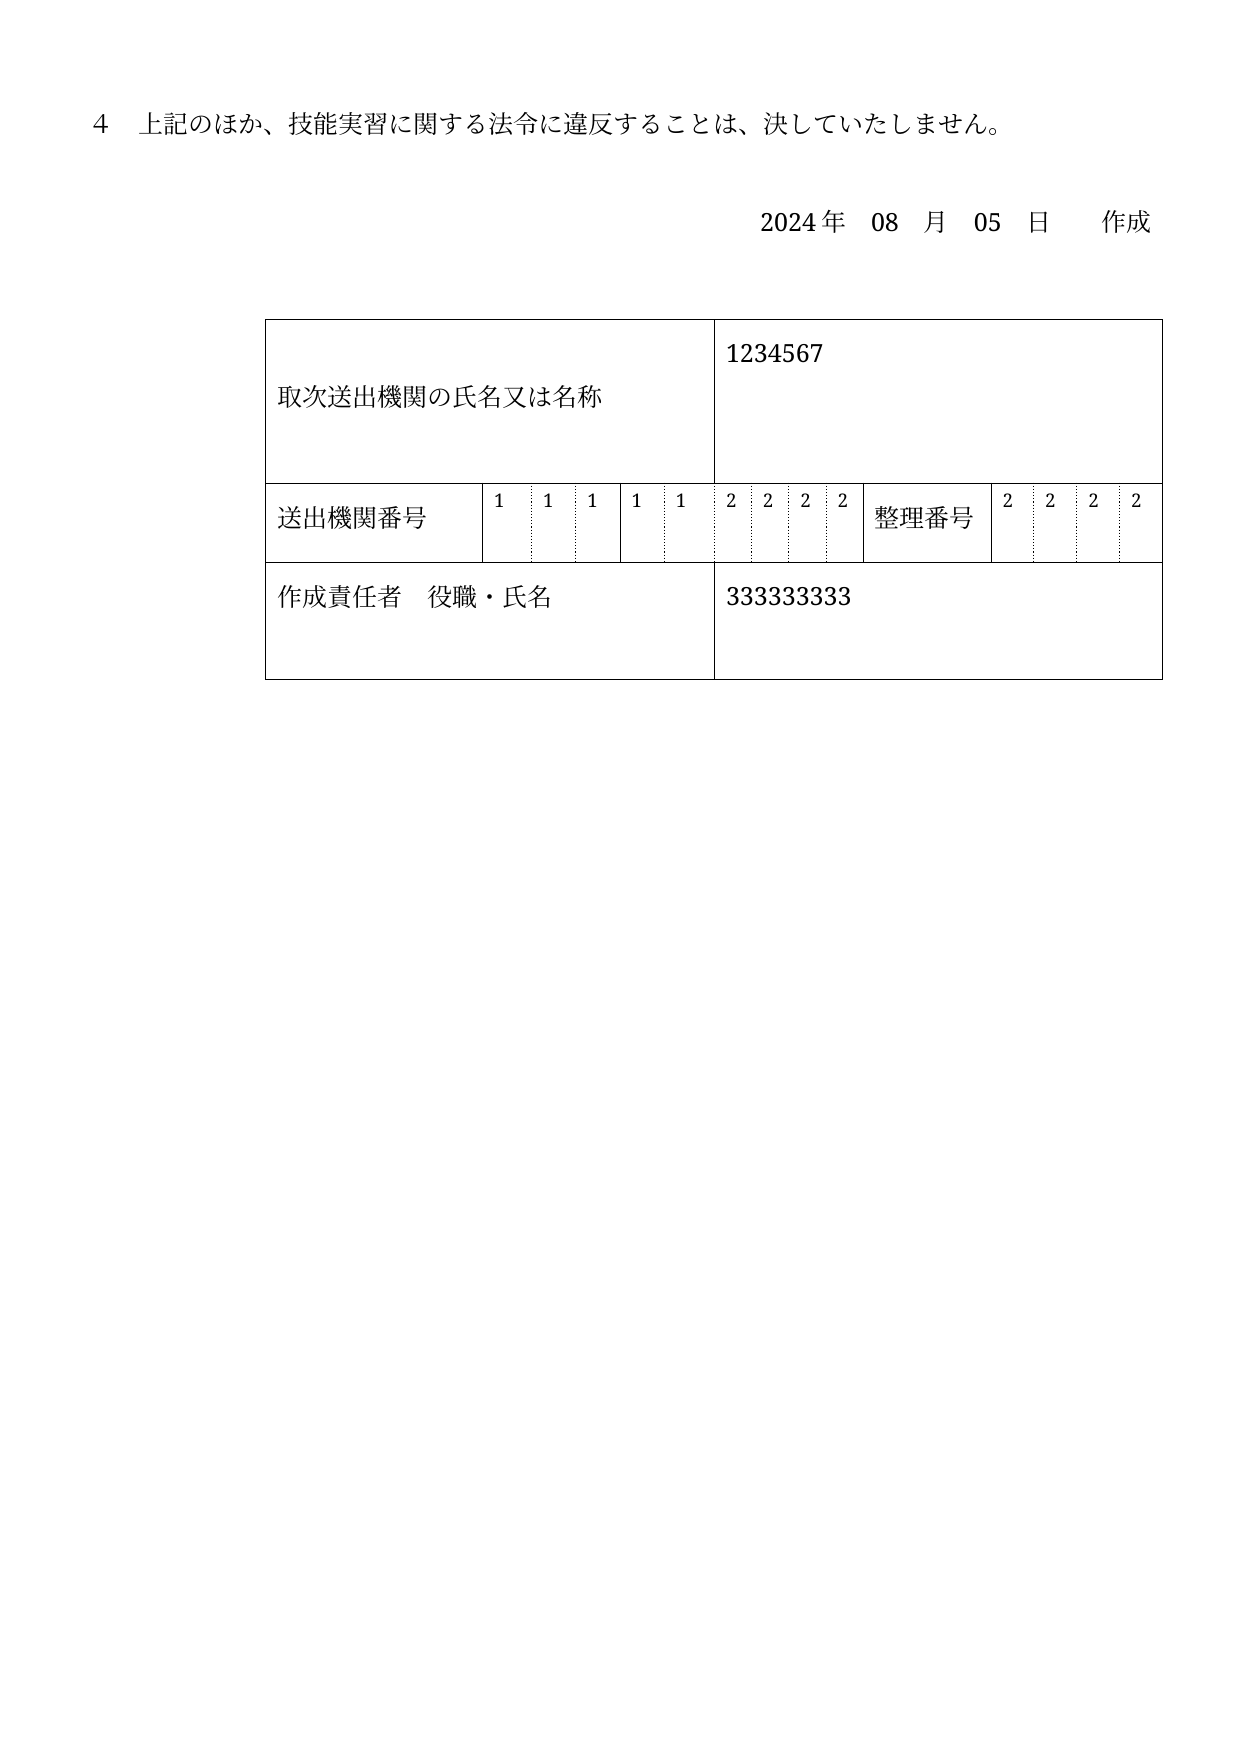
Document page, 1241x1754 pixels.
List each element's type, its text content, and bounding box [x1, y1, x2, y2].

table_cell 1 [664, 484, 714, 562]
table_cell 2 [1120, 484, 1162, 562]
table_cell 1 [483, 484, 532, 562]
table_cell 333333333 [715, 563, 1162, 679]
table_cell 1 [621, 484, 664, 562]
table_cell 2 [992, 484, 1034, 562]
table_header 取次送出機関の氏名又は名称 [266, 320, 714, 483]
table_cell 2 [826, 484, 863, 562]
text ４ 上記のほか、技能実習に関する法令に違反することは、決していたしません。 [89, 89, 1152, 155]
table_header 1234567 [715, 320, 1162, 483]
table_cell 2 [1034, 484, 1077, 562]
text 2024年 08 月 05 日 作成 [89, 188, 1152, 253]
table_cell 2 [1077, 484, 1119, 562]
table_cell 2 [789, 484, 826, 562]
table_cell 1 [576, 484, 620, 562]
table_cell 1 [532, 484, 576, 562]
table_cell 送出機関番号 [266, 484, 482, 562]
table_cell 2 [715, 484, 751, 562]
table_cell 2 [751, 484, 789, 562]
table_cell 作成責任者 役職・氏名 [266, 563, 714, 679]
table_cell 整理番号 [864, 484, 991, 562]
